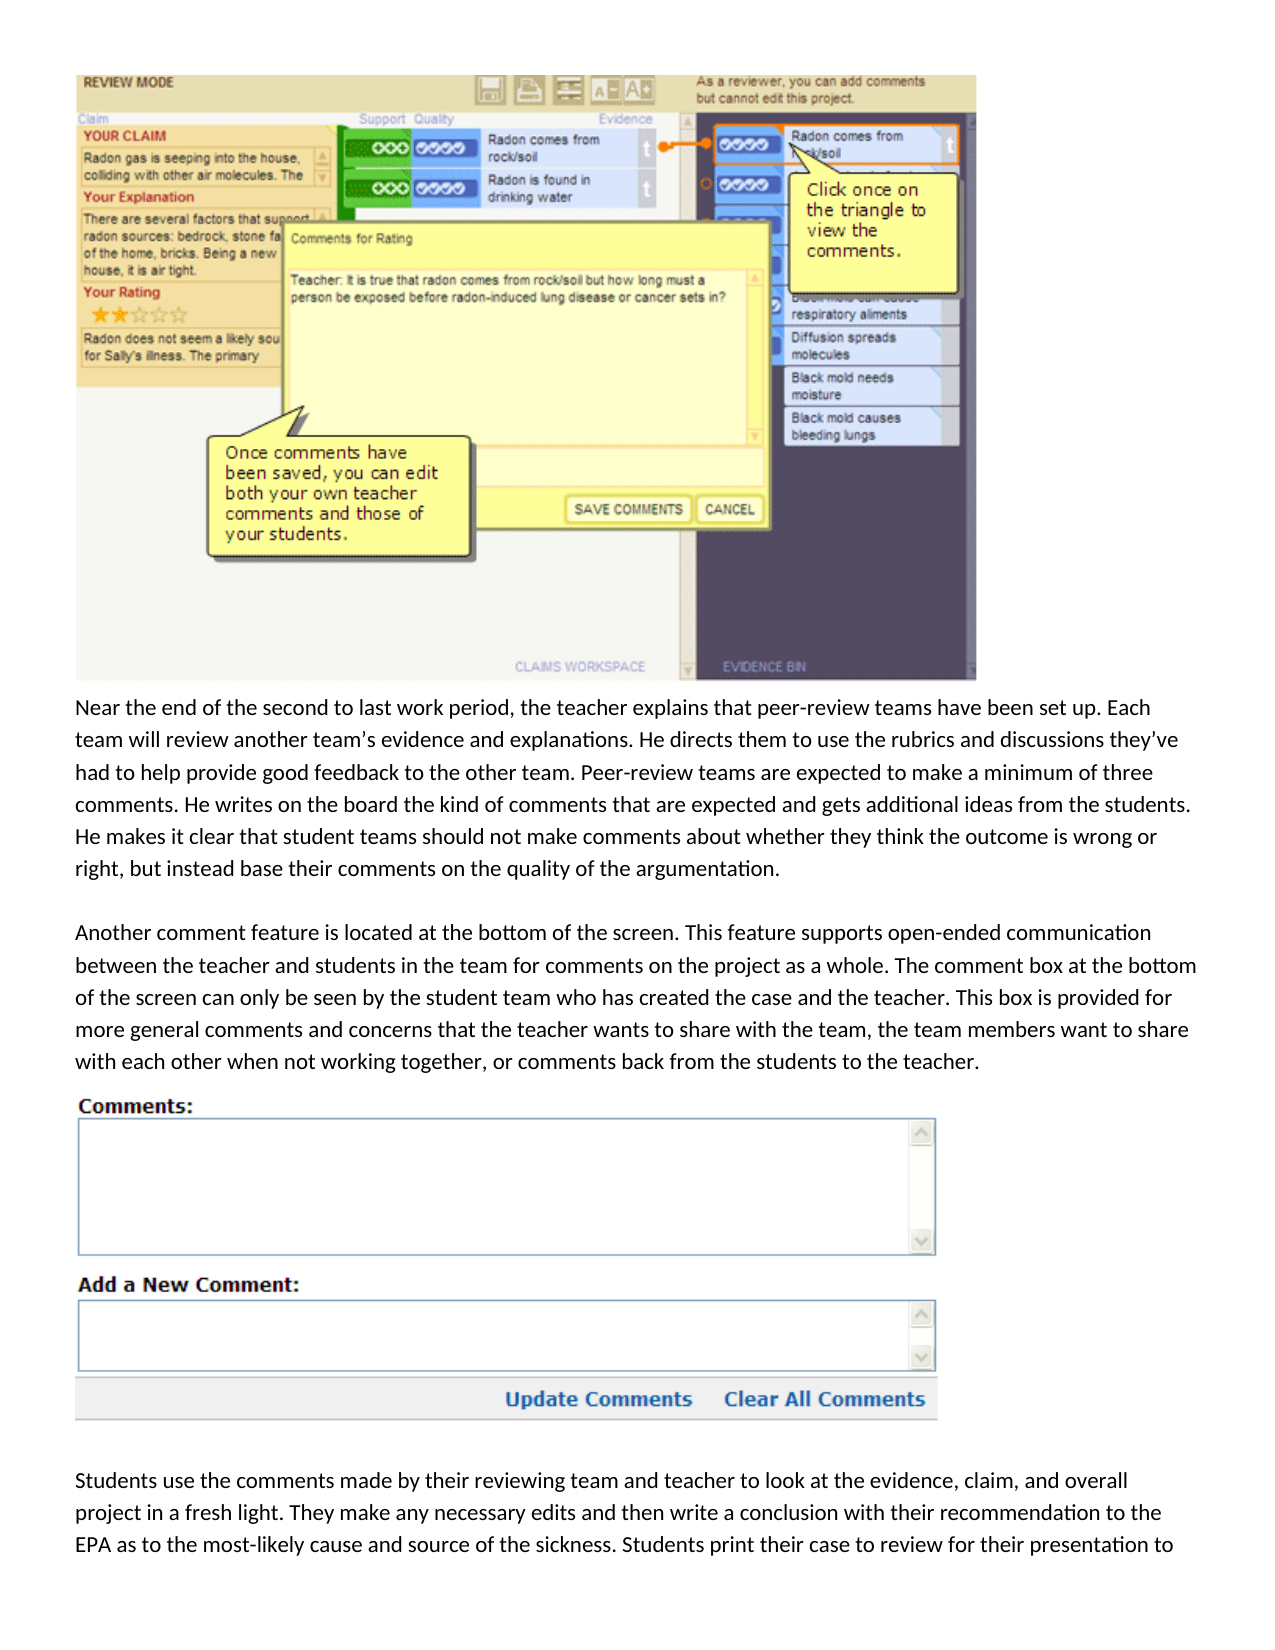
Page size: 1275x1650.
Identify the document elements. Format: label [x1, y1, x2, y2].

picture [75, 1079, 949, 1430]
picture [75, 75, 977, 689]
text [75, 75, 1200, 1558]
